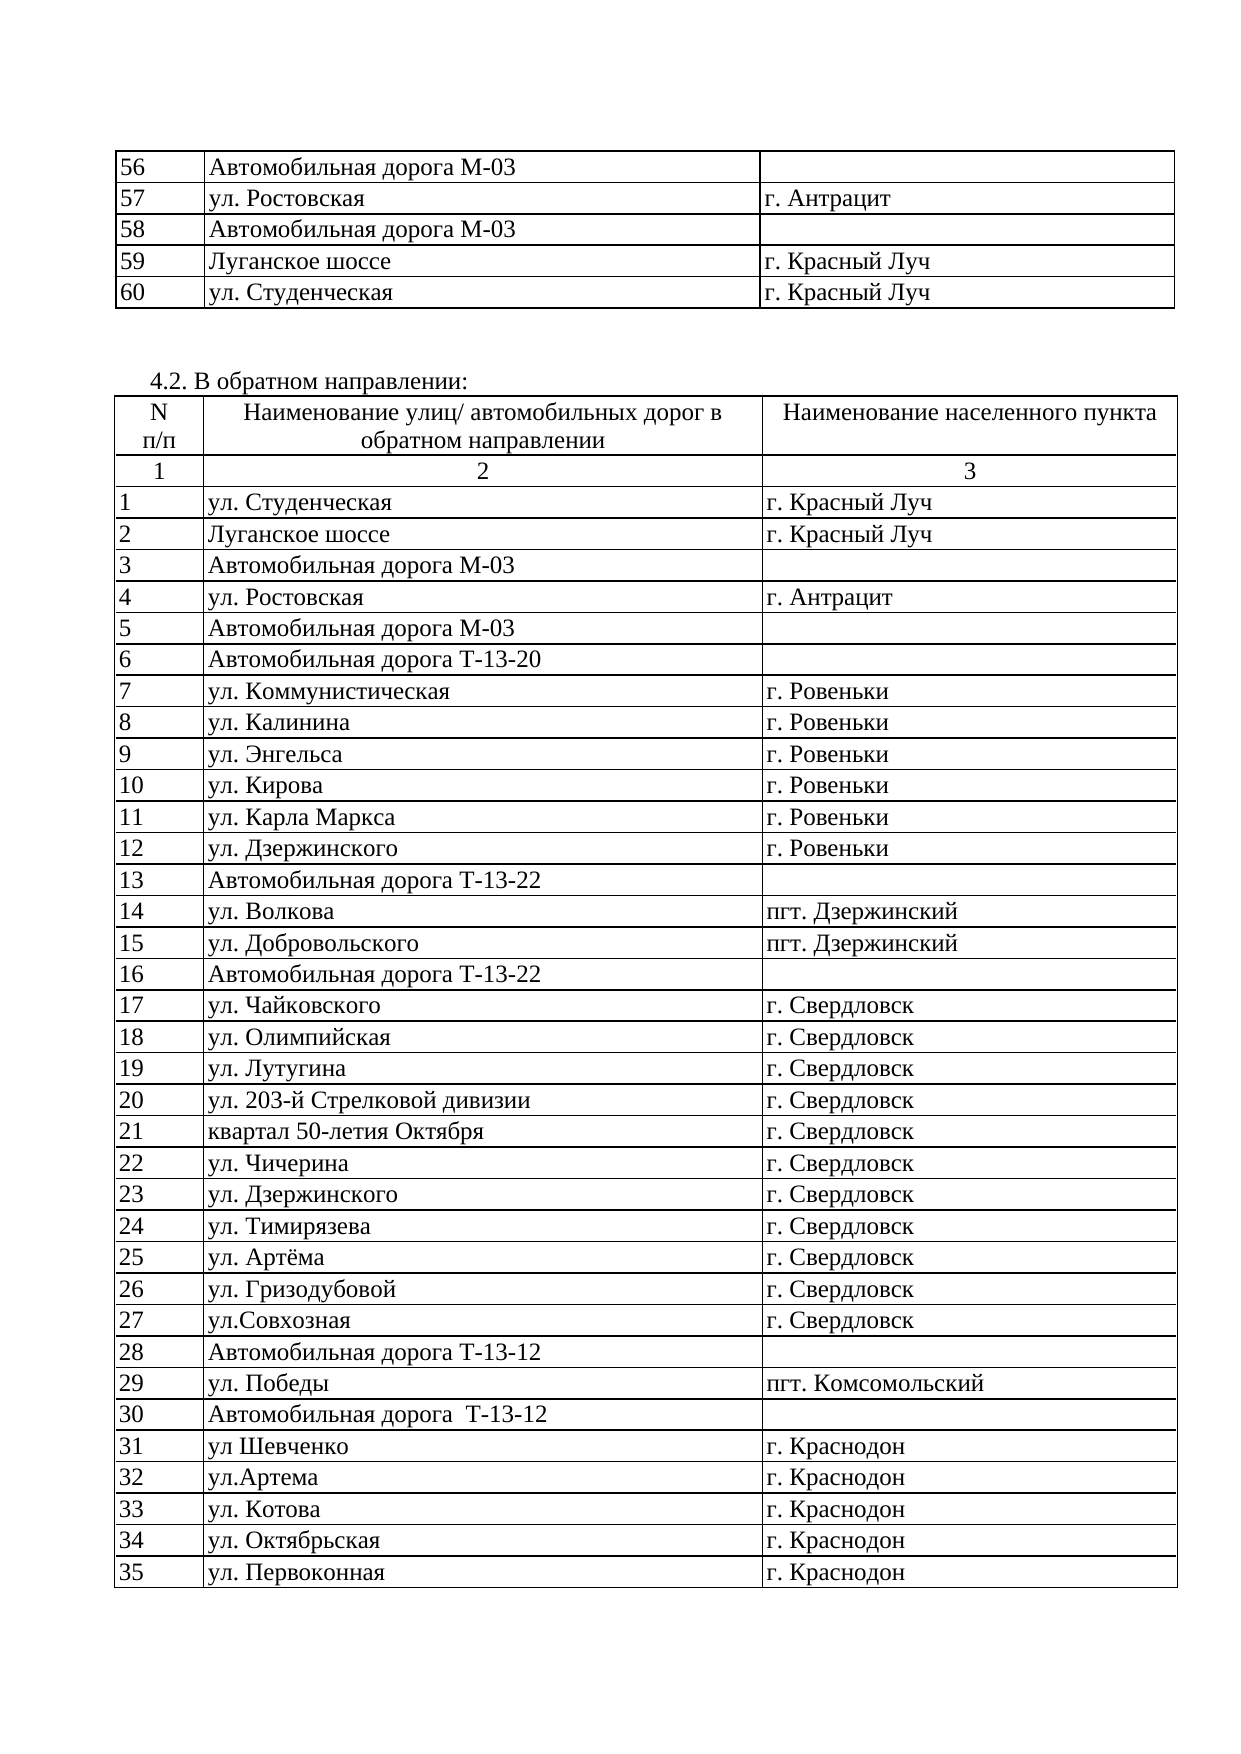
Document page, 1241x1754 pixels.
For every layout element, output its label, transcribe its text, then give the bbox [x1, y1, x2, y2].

table_cell 29 [115, 1368, 203, 1398]
table_cell г. Ровеньки [763, 674, 1177, 706]
table_cell ул. Студенческая [204, 487, 762, 517]
table_cell г. Свердловск [763, 1115, 1177, 1146]
table_cell 32 [115, 1462, 203, 1492]
table_cell Автомобильная дорога М-03 [205, 152, 759, 181]
table_cell 58 [117, 215, 204, 244]
table_cell 13 [115, 864, 203, 894]
table_cell Автомобильная дорога Т-13-22 [204, 865, 762, 894]
table_cell г. Антрацит [761, 183, 1174, 213]
table_cell 34 [115, 1525, 203, 1555]
table_cell 5 [115, 613, 203, 643]
table_cell Автомобильная дорога Т-13-22 [204, 959, 762, 989]
table_cell г. Краснодон [763, 1429, 1177, 1461]
table_cell 14 [115, 896, 203, 926]
table_cell 9 [115, 738, 203, 769]
table_cell г. Красный Луч [763, 517, 1177, 548]
table_cell Автомобильная дорога Т-13-12 [204, 1337, 762, 1366]
table_cell 3 [763, 454, 1177, 486]
table_cell пгт. Дзержинский [763, 895, 1177, 926]
table_cell [763, 611, 1177, 643]
table_cell ул. Карла Маркса [204, 802, 762, 832]
table_cell 23 [115, 1179, 203, 1209]
table_cell г. Свердловск [763, 1178, 1177, 1209]
table_cell Автомобильная дорога М-03 [204, 550, 762, 580]
table_cell 18 [115, 1021, 203, 1052]
table_header N п/п [115, 397, 203, 454]
table_cell 56 [117, 152, 204, 181]
table_cell г. Краснодон [763, 1555, 1177, 1587]
table_cell ул. Котова [204, 1494, 762, 1524]
table_cell Автомобильная дорога Т-13-12 [204, 1400, 762, 1429]
table_cell г. Свердловск [763, 1272, 1177, 1303]
table_cell [763, 1335, 1177, 1366]
table_cell Луганское шоссе [205, 246, 759, 276]
table_cell ул. Добровольского [204, 928, 762, 957]
table_cell ул. Коммунистическая [204, 676, 762, 706]
table_cell ул. Волкова [204, 896, 762, 926]
table_cell г. Красный Луч [761, 246, 1174, 276]
table_cell ул. Победы [204, 1368, 762, 1398]
table_cell ул. Калинина [204, 707, 762, 737]
table_cell г. Красный Луч [761, 277, 1174, 307]
table_cell ул.Совхозная [204, 1305, 762, 1335]
table_cell г. Ровеньки [763, 706, 1177, 737]
table_cell 1 [115, 455, 203, 486]
table_cell 35 [115, 1556, 203, 1587]
table_cell ул. Чайковского [204, 991, 762, 1020]
table_cell г. Ровеньки [763, 737, 1177, 769]
table_cell Луганское шоссе [204, 519, 762, 548]
table_cell [763, 643, 1177, 674]
table_cell Автомобильная дорога Т-13-20 [204, 645, 762, 674]
table_cell 22 [115, 1147, 203, 1178]
table_cell ул. Артёма [204, 1242, 762, 1272]
table_cell 26 [115, 1273, 203, 1303]
table_cell Автомобильная дорога М-03 [204, 613, 762, 643]
table_cell 19 [115, 1053, 203, 1083]
table_cell пгт. Комсомольский [763, 1366, 1177, 1398]
table_header Наименование улиц/ автомобильных дорог в обратном направлении [204, 397, 762, 454]
table_cell г. Свердловск [763, 1209, 1177, 1241]
table_cell 10 [115, 770, 203, 800]
table_cell 1 [115, 487, 203, 517]
table_cell 3 [115, 550, 203, 580]
table_cell [763, 958, 1177, 989]
table_cell г. Свердловск [763, 1304, 1177, 1335]
table_cell г. Краснодон [763, 1524, 1177, 1555]
table_cell ул. Октябрьская [204, 1525, 762, 1555]
table_cell 57 [117, 183, 204, 213]
table_cell г. Краснодон [763, 1492, 1177, 1524]
table_cell г. Свердловск [763, 1020, 1177, 1052]
table_cell г. Ровеньки [763, 769, 1177, 800]
table_cell ул. 203-й Стрелковой дивизии [204, 1085, 762, 1115]
table_cell 31 [115, 1430, 203, 1461]
table_cell 28 [115, 1336, 203, 1366]
table_cell ул. Ростовская [205, 183, 759, 213]
table_cell 15 [115, 927, 203, 957]
table_cell пгт. Дзержинский [763, 926, 1177, 957]
table_cell ул. Дзержинского [204, 1179, 762, 1209]
table_cell г. Свердловск [763, 1083, 1177, 1115]
table_cell [763, 1398, 1177, 1429]
table_cell ул. Гризодубовой [204, 1274, 762, 1303]
table_header Наименование населенного пункта [763, 397, 1177, 454]
table_cell 27 [115, 1305, 203, 1335]
table_cell г. Свердловск [763, 1146, 1177, 1178]
table_cell [761, 152, 1174, 181]
table_cell 25 [115, 1242, 203, 1272]
table_cell ул. Кирова [204, 770, 762, 800]
table_cell 4 [115, 581, 203, 611]
table_cell 2 [115, 518, 203, 548]
table_cell [761, 215, 1174, 244]
table_cell ул. Тимирязева [204, 1211, 762, 1241]
table_cell 8 [115, 707, 203, 737]
table_cell 2 [204, 456, 762, 486]
table_cell [763, 549, 1177, 580]
table_cell г. Краснодон [763, 1461, 1177, 1492]
table_cell г. Антрацит [763, 580, 1177, 611]
table_cell 33 [115, 1493, 203, 1524]
table_cell ул.Артема [204, 1462, 762, 1492]
table_cell ул. Студенческая [205, 277, 759, 307]
table_cell ул. Лутугина [204, 1053, 762, 1083]
table_cell г. Ровеньки [763, 800, 1177, 832]
table_cell г. Свердловск [763, 1241, 1177, 1272]
table_cell квартал 50-летия Октября [204, 1116, 762, 1146]
table_cell 20 [115, 1084, 203, 1115]
table_cell 12 [115, 833, 203, 863]
table_cell 17 [115, 990, 203, 1020]
table_cell ул. Чичерина [204, 1148, 762, 1178]
table_cell ул. Дзержинского [204, 833, 762, 863]
table_cell г. Свердловск [763, 1052, 1177, 1083]
table_cell 7 [115, 675, 203, 706]
table_cell 24 [115, 1210, 203, 1241]
table_cell 16 [115, 959, 203, 989]
table_cell ул Шевченко [204, 1431, 762, 1461]
table_cell 59 [117, 246, 204, 276]
table_cell г. Ровеньки [763, 832, 1177, 863]
table_cell 21 [115, 1116, 203, 1146]
table_cell 6 [115, 644, 203, 674]
table_cell ул. Энгельса [204, 739, 762, 769]
text 4.2. В обратном направлении: [150, 366, 1090, 395]
table_cell Автомобильная дорога М-03 [205, 215, 759, 244]
table_cell г. Красный Луч [763, 486, 1177, 517]
table_cell 60 [117, 277, 204, 307]
table_cell 30 [115, 1399, 203, 1429]
table_cell ул. Первоконная [204, 1557, 762, 1587]
table_cell [763, 863, 1177, 894]
table_cell г. Свердловск [763, 989, 1177, 1020]
table_cell ул. Ростовская [204, 582, 762, 611]
table_cell 11 [115, 801, 203, 832]
table_cell ул. Олимпийская [204, 1022, 762, 1052]
